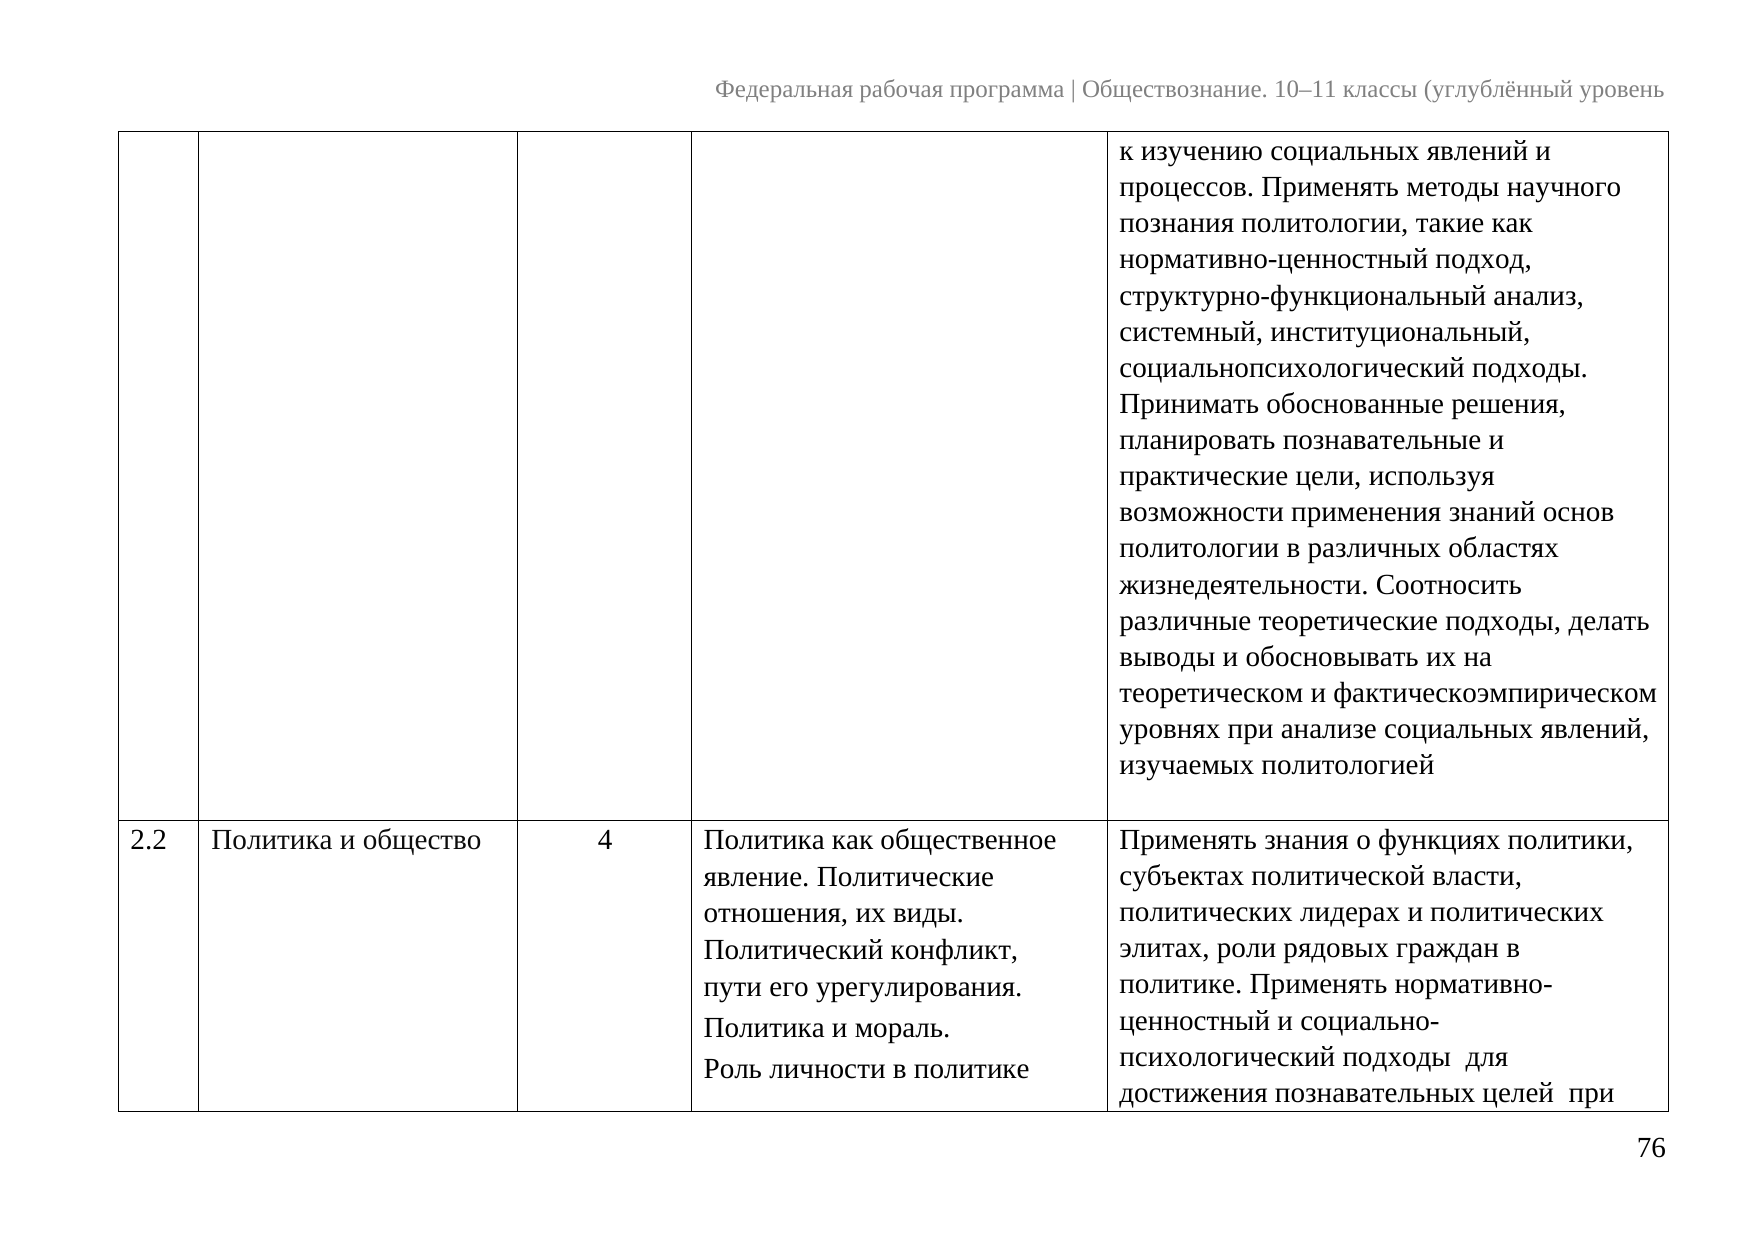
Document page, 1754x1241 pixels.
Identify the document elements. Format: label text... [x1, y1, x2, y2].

table_header к изучению социальных явлений и процессов. Применять методы научного познания политологии, такие как нормативно-ценностный подход, структурно-функциональный анализ, системный, институциональный, социальнопсихологический подходы. Принимать обоснованные решения, планировать познавательные и практические цели, используя возможности применения знаний основ политологии в различных областях жизнедеятельности. Соотносить различные теоретические подходы, делать выводы и обосновывать их на теоретическом и фактическоэмпирическом уровнях при анализе социальных явлений, изучаемых политологией [1108, 132, 1668, 820]
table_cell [692, 821, 1107, 1111]
table_cell Политика и общество [199, 821, 517, 1111]
table_header [199, 132, 517, 820]
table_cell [1108, 821, 1668, 1111]
table_header [692, 132, 1107, 820]
table_header [518, 132, 691, 820]
table_cell 4 [518, 821, 691, 1111]
table_header [119, 132, 198, 820]
table_cell 2.2 [119, 821, 198, 1111]
